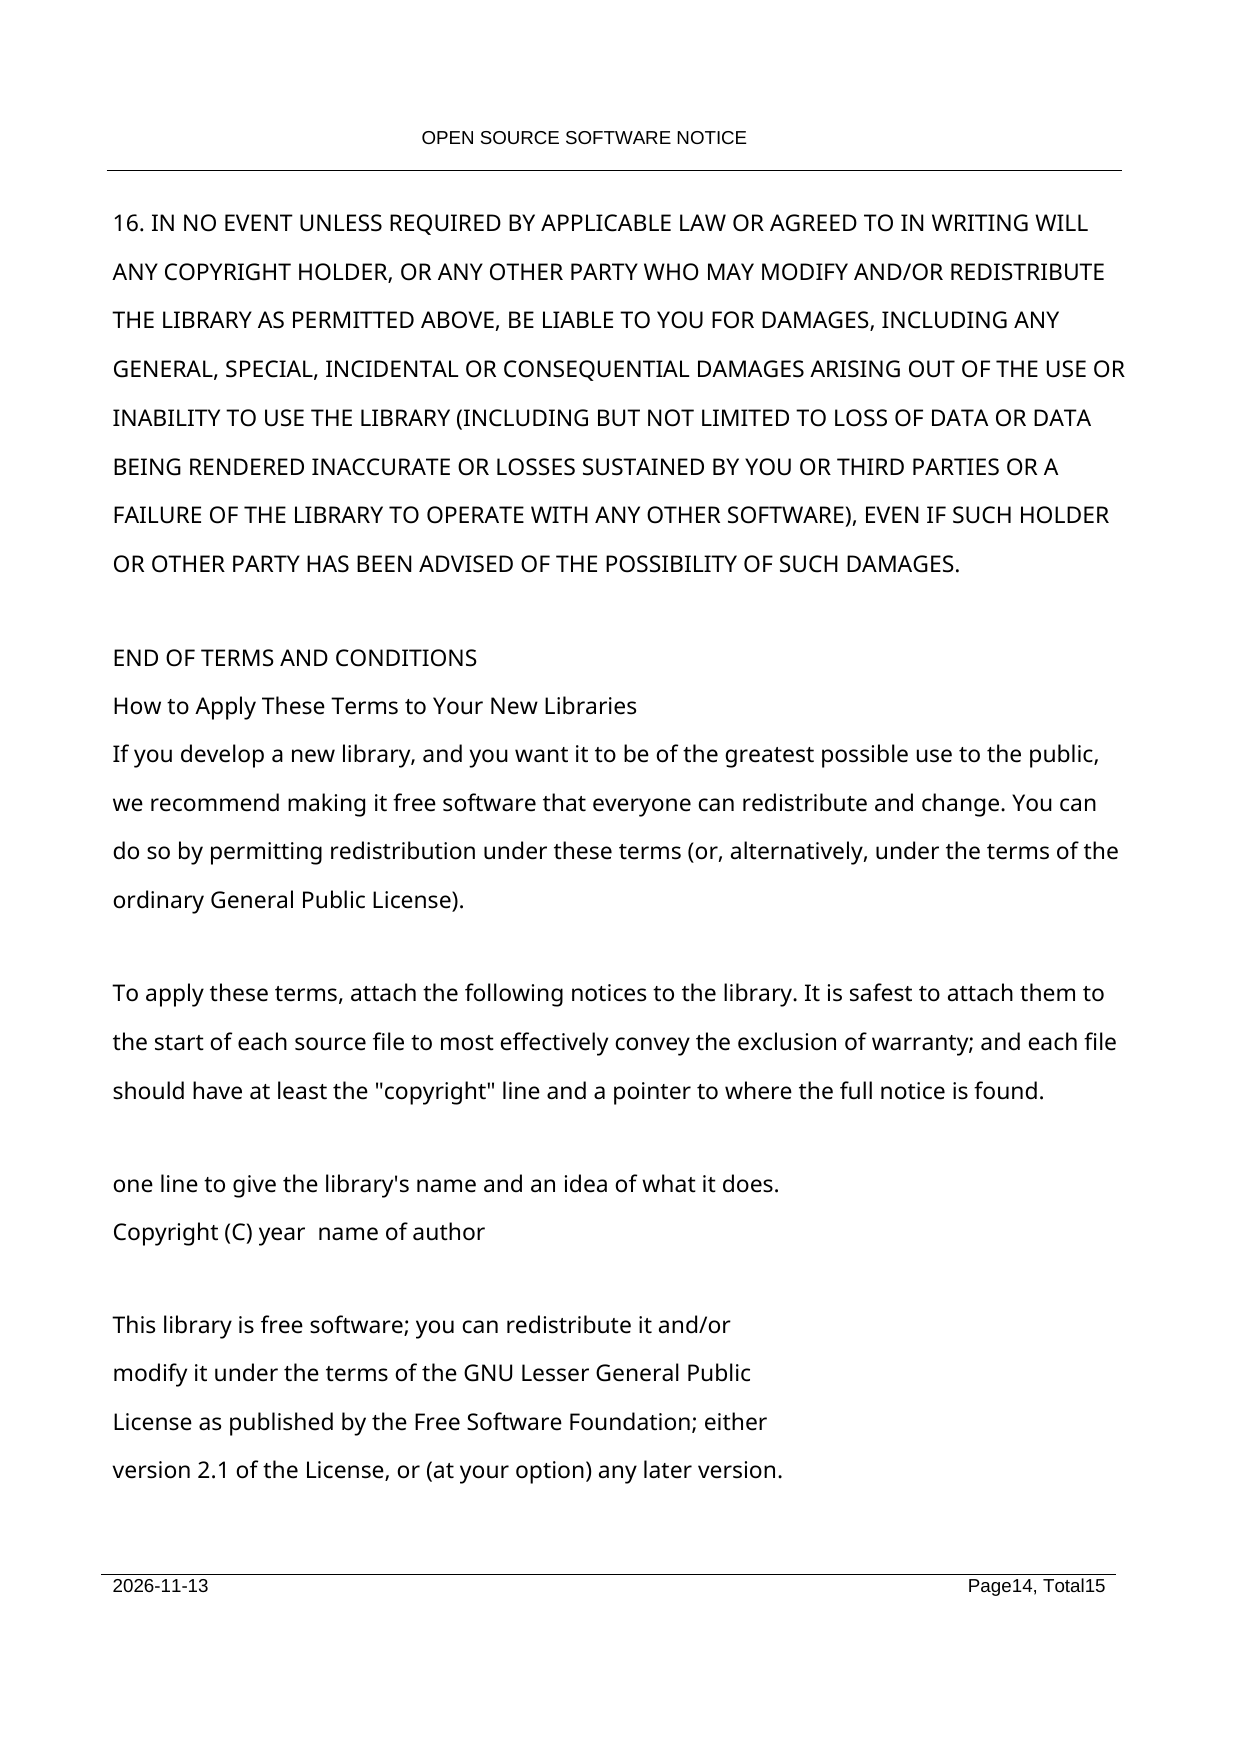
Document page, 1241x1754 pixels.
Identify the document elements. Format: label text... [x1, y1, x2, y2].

text If you develop a new library, and you want it to be of the greatest possible use to the public, we recommend making it free software that everyone can redistribute and change. You can do so by permitting redistribution under these terms (or, alternatively, under the terms of the ordinary General Public License). [112, 737, 1128, 916]
text License as published by the Free Software Foundation; either [112, 1405, 1128, 1437]
text version 2.1 of the License, or (at your option) any later version. [112, 1453, 1128, 1486]
text END OF TERMS AND CONDITIONS [112, 641, 1128, 673]
text Copyright (C) year name of author [112, 1215, 1128, 1248]
text one line to give the library's name and an idea of what it does. [112, 1167, 1128, 1200]
text How to Apply These Terms to Your New Libraries [112, 689, 1128, 721]
text modify it under the terms of the GNU Lesser General Public [112, 1357, 1128, 1389]
text This library is free software; you can redistribute it and/or [112, 1309, 1128, 1341]
text To apply these terms, attach the following notices to the library. It is safest to attach them to the start of each source file to most effectively convey the exclusion of warranty; and each file should have at least the "copyright" line and a pointer to where the full notice is found. [112, 977, 1128, 1107]
text 16. IN NO EVENT UNLESS REQUIRED BY APPLICABLE LAW OR AGREED TO IN WRITING WILL ANY COPYRIGHT HOLDER, OR ANY OTHER PARTY WHO MAY MODIFY AND/OR REDISTRIBUTE THE LIBRARY AS PERMITTED ABOVE, BE LIABLE TO YOU FOR DAMAGES, INCLUDING ANY GENERAL, SPECIAL, INCIDENTAL OR CONSEQUENTIAL DAMAGES ARISING OUT OF THE USE OR INABILITY TO USE THE LIBRARY (INCLUDING BUT NOT LIMITED TO LOSS OF DATA OR DATA BEING RENDERED INACCURATE OR LOSSES SUSTAINED BY YOU OR THIRD PARTIES OR A FAILURE OF THE LIBRARY TO OPERATE WITH ANY OTHER SOFTWARE), EVEN IF SUCH HOLDER OR OTHER PARTY HAS BEEN ADVISED OF THE POSSIBILITY OF SUCH DAMAGES. [112, 206, 1128, 580]
